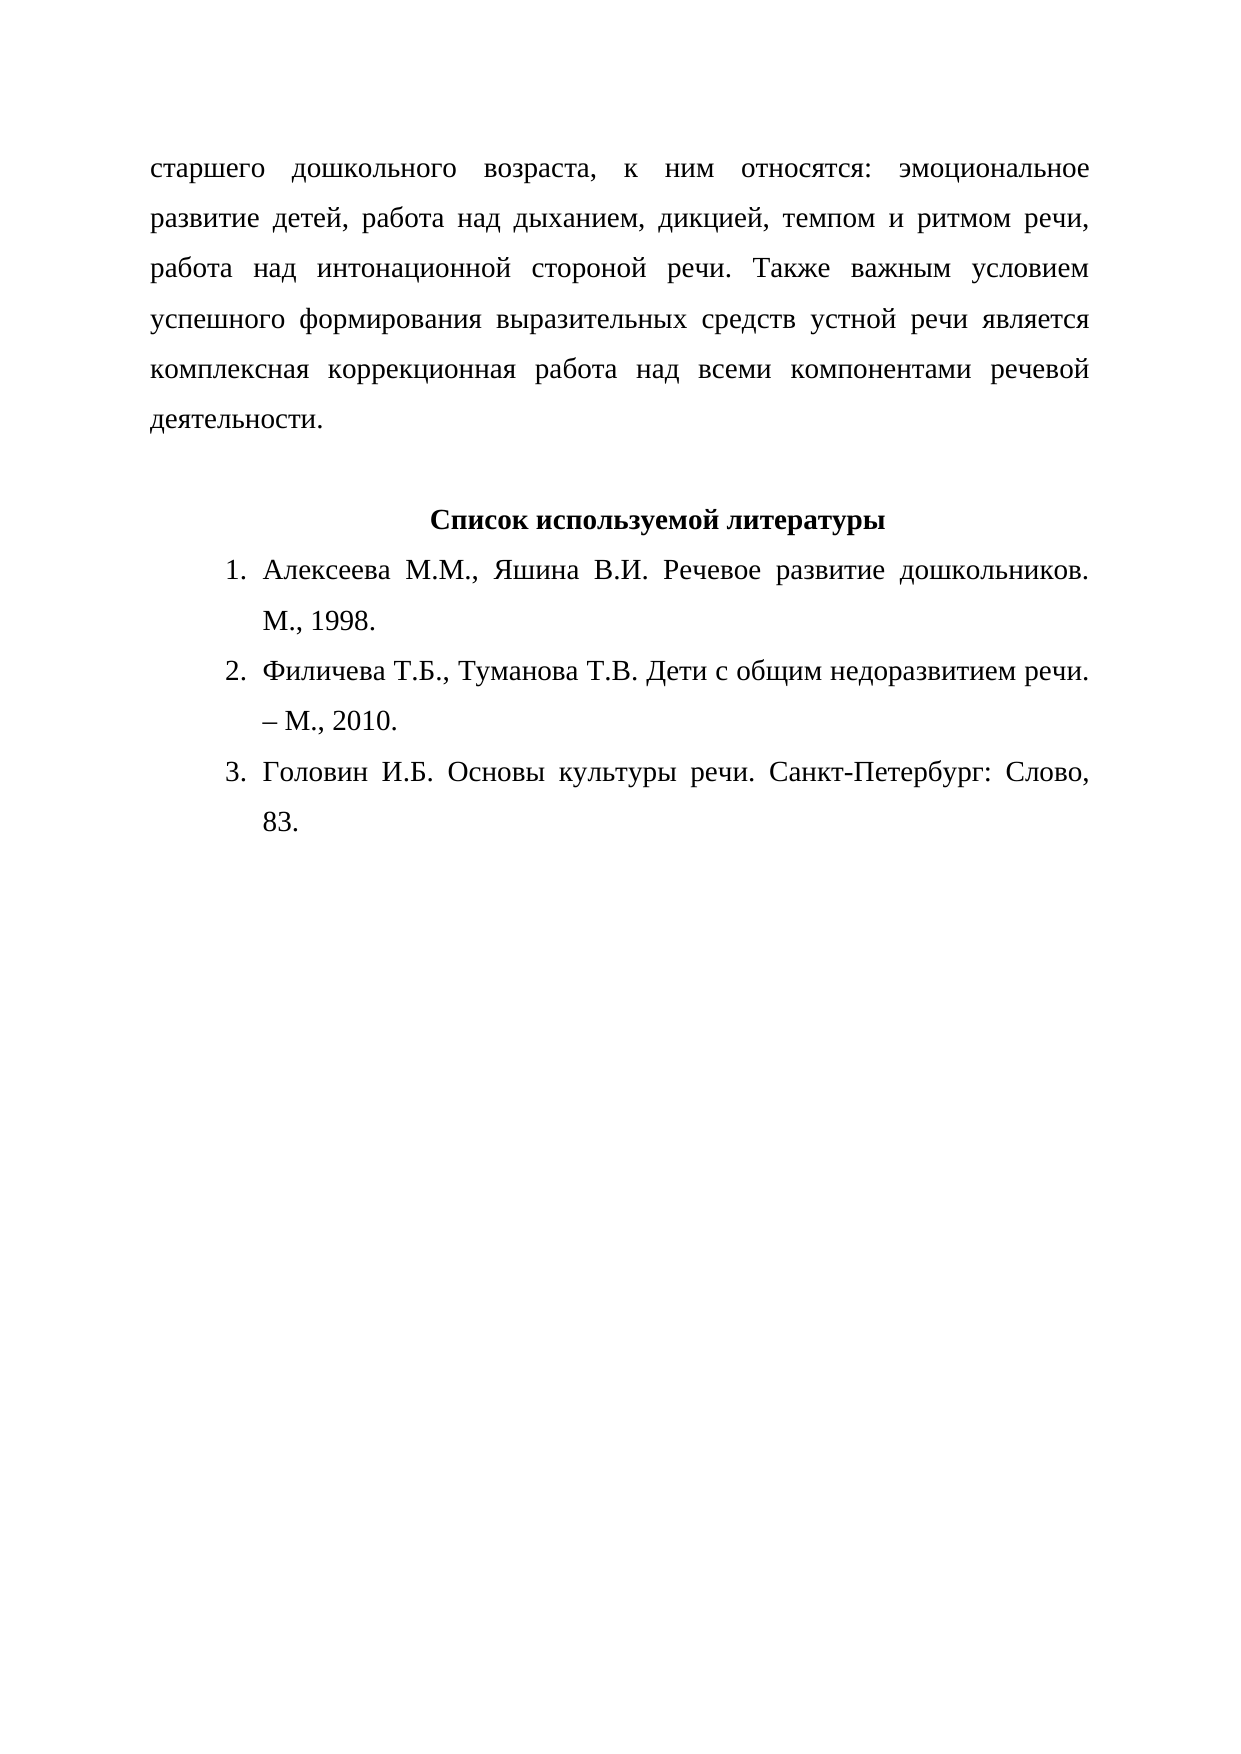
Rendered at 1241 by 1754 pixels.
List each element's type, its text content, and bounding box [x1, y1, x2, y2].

list Филичева Т.Б., Туманова Т.В. Дети с общим недоразвитием речи. – М., 2010. [225, 653, 1090, 737]
list Головин И.Б. Основы культуры речи. Санкт-Петербург: Слово, 83. [225, 754, 1090, 838]
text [150, 150, 1090, 435]
text Список используемой литературы [150, 502, 1090, 536]
list Алексеева М.М., Яшина В.И. Речевое развитие дошкольников. М., 1998. [225, 552, 1090, 636]
